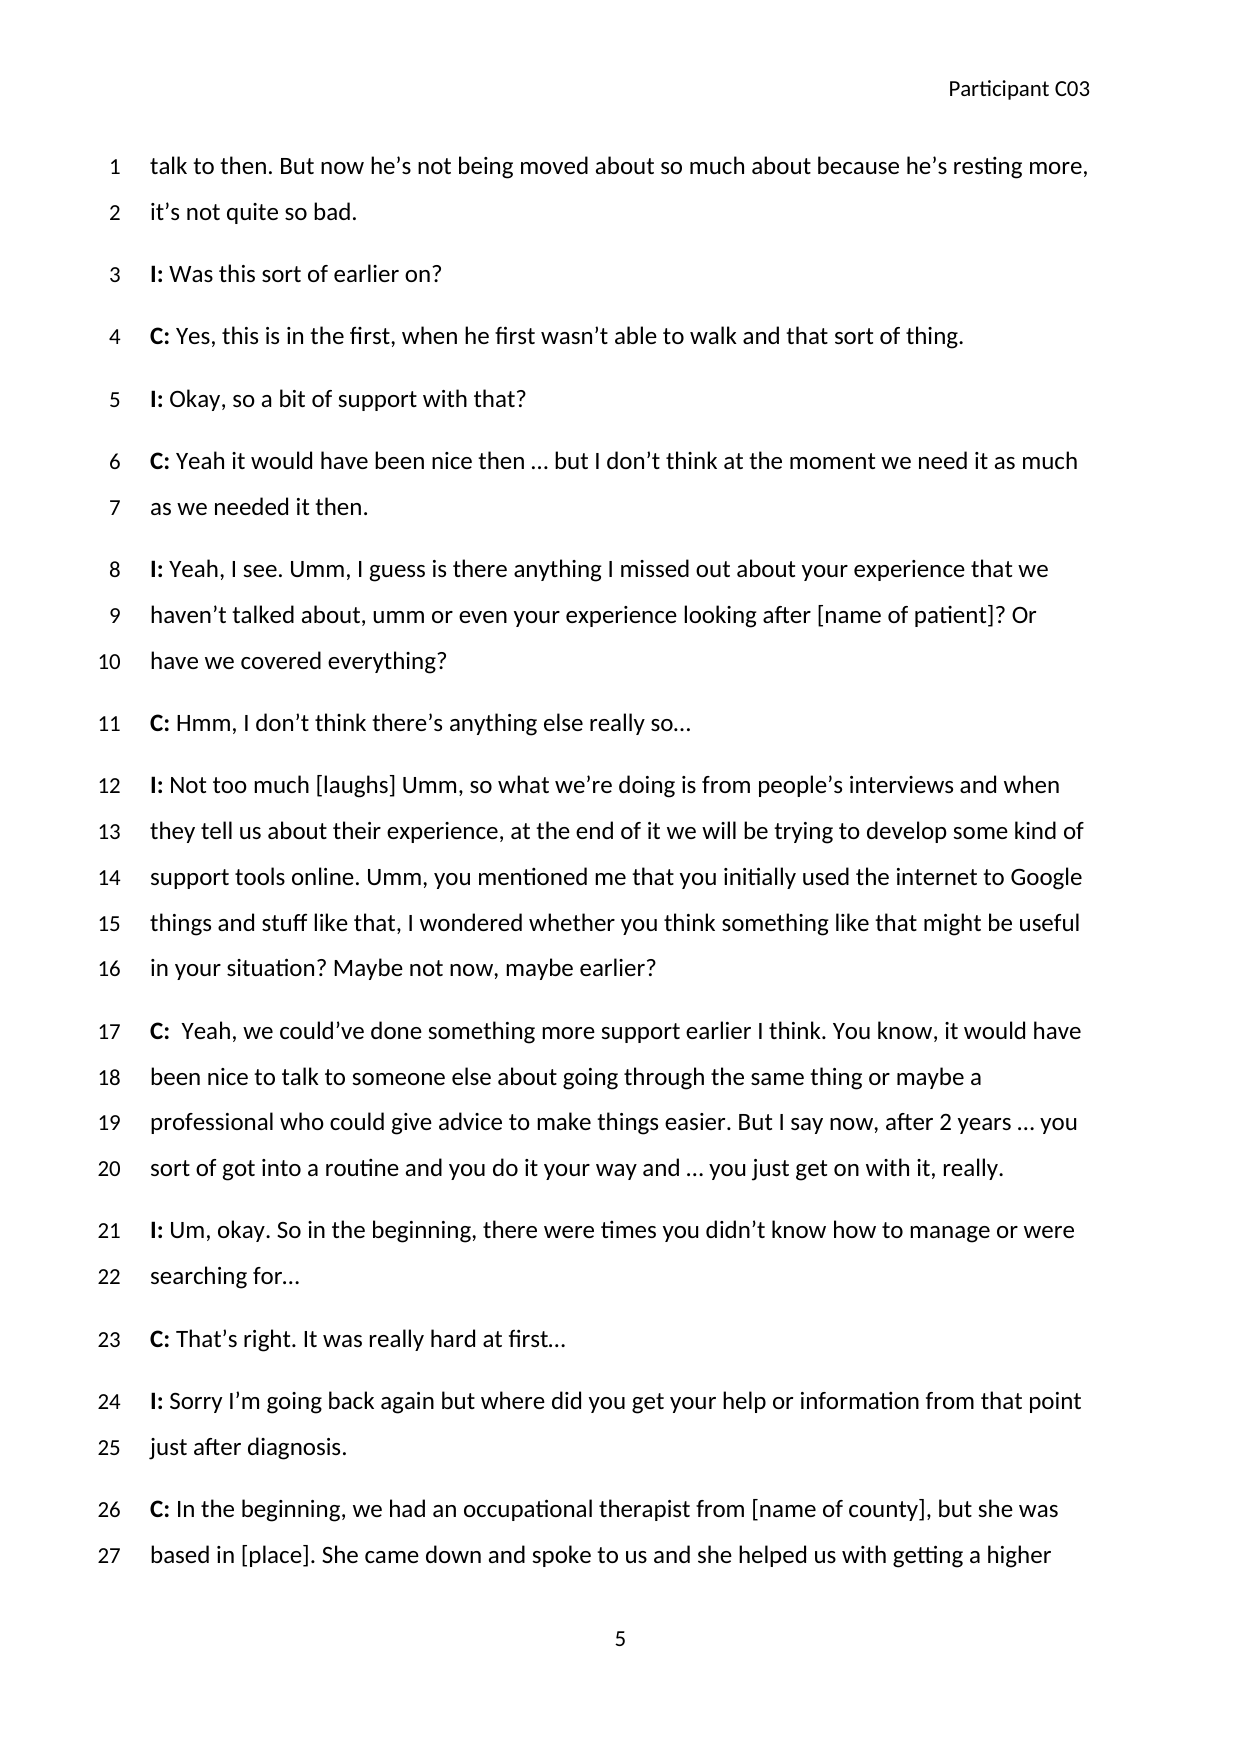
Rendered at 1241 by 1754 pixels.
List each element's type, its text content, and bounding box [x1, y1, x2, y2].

text I: Not too much [laughs] Umm, so what we’re doing is from people’s interviews and when they tell us about their experience, at the end of it we will be trying to develop some kind of support tools online. Umm, you mentioned me that you initially used the internet to Google things and stuff like that, I wondered whether you think something like that might be useful in your situation? Maybe not now, maybe earlier? [150, 770, 1090, 983]
text C: Yeah it would have been nice then … but I don’t think at the moment we need it as much as we needed it then. [150, 445, 1090, 522]
text I: Sorry I’m going back again but where did you get your help or information from that point just after diagnosis. [150, 1385, 1090, 1461]
text I: Okay, so a bit of support with that? [150, 383, 1090, 413]
text I: Yeah, I see. Umm, I guess is there anything I missed out about your experience that we haven’t talked about, umm or even your experience looking after [name of patient]? Or have we covered everything? [150, 553, 1090, 675]
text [150, 1493, 1090, 1569]
text I: Was this sort of earlier on? [150, 258, 1090, 289]
text C: Hmm, I don’t think there’s anything else really so… [150, 707, 1090, 738]
text I: Um, okay. So in the beginning, there were times you didn’t know how to manage or were searching for… [150, 1214, 1090, 1291]
text C: Yes, this is in the first, when he first wasn’t able to walk and that sort of thing. [150, 321, 1090, 351]
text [150, 150, 1090, 226]
text C: That’s right. It was really hard at first… [150, 1323, 1090, 1353]
text C: Yeah, we could’ve done something more support earlier I think. You know, it would have been nice to talk to someone else about going through the same thing or maybe a professional who could give advice to make things easier. But I say now, after 2 years … you sort of got into a routine and you do it your way and … you just get on with it, really. [150, 1015, 1090, 1183]
